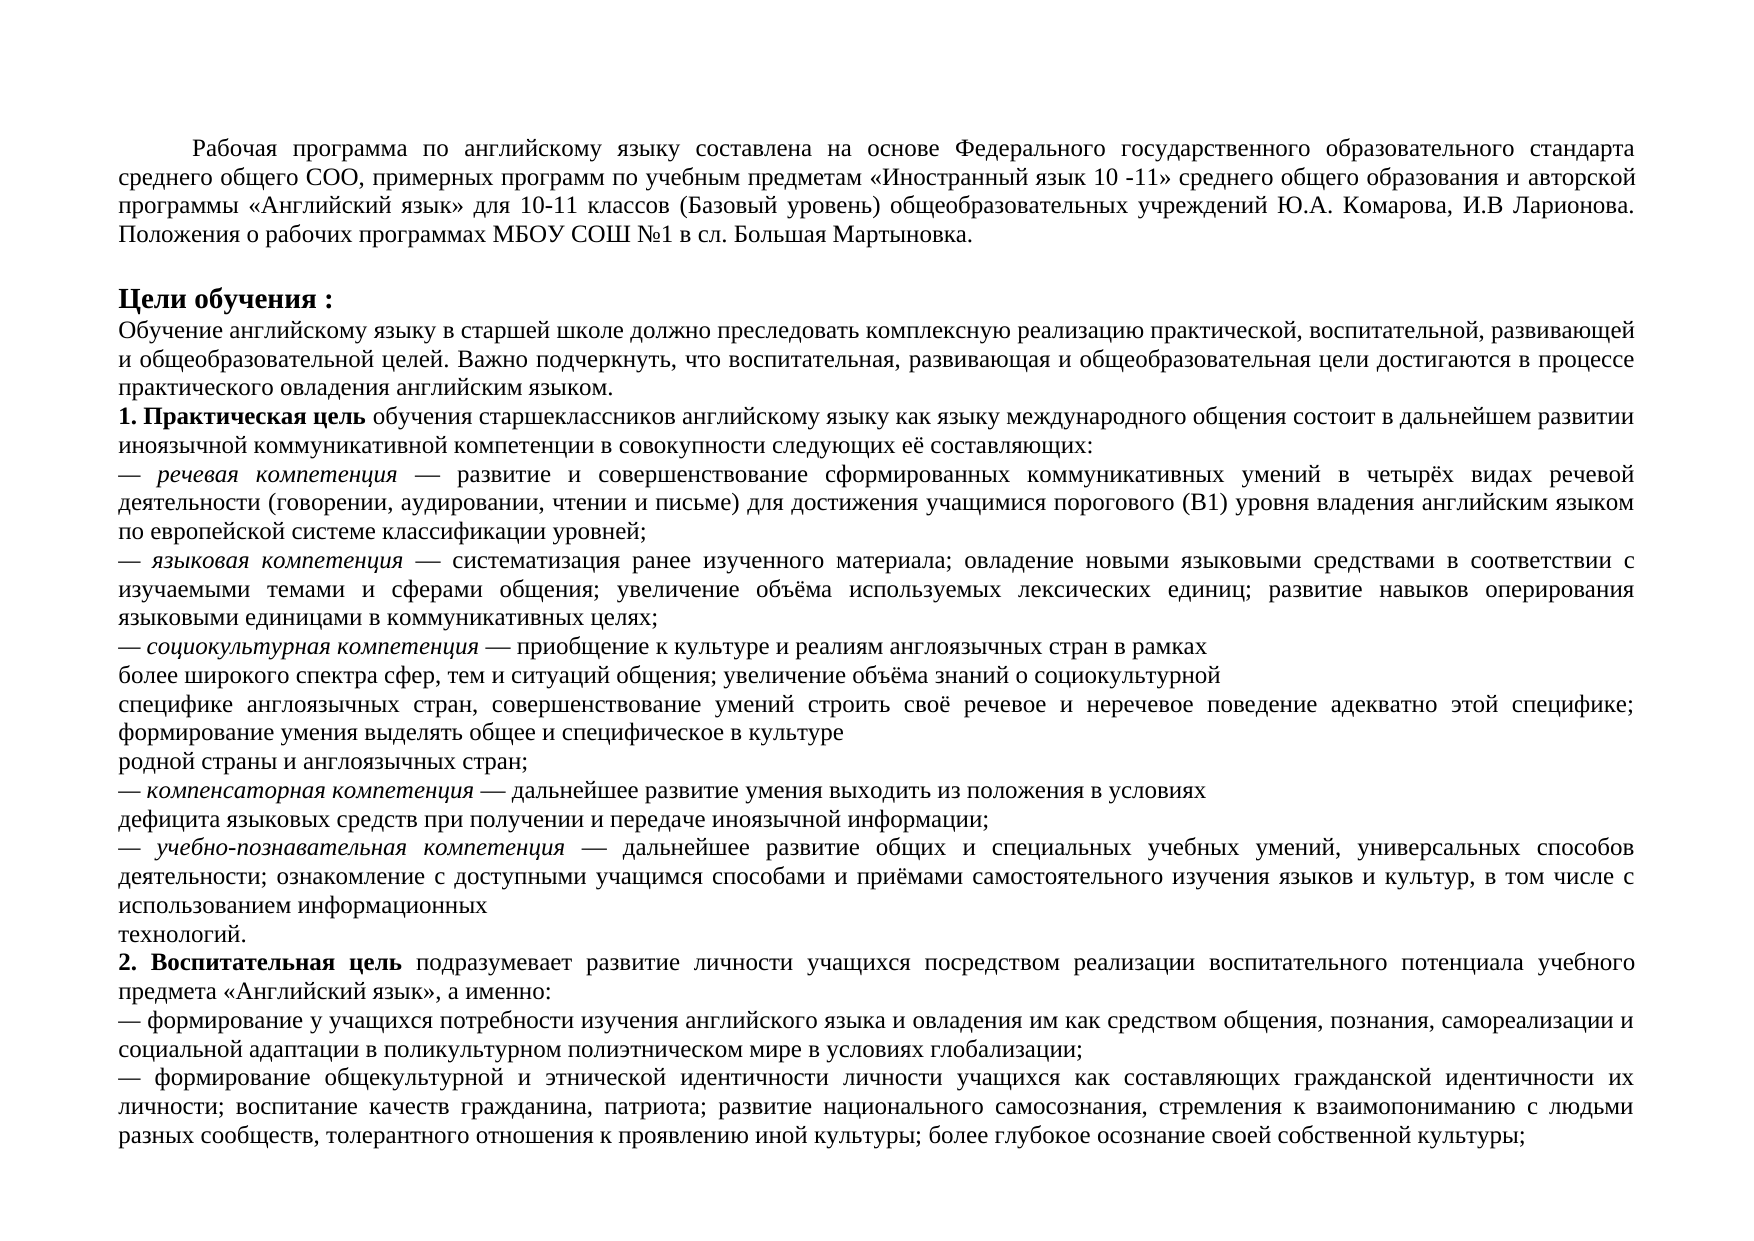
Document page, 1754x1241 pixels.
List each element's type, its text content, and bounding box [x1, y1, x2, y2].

text дефицита языковых средств при получении и передаче иноязычной информации; [118, 804, 1636, 832]
text — формирование у учащихся потребности изучения английского языка и овладения им как средством общения, познания, самореализации и социальной адаптации в поликультурном полиэтническом мире в условиях глобализации; [118, 1005, 1636, 1062]
text специфике англоязычных стран, совершенствование умений строить своё речевое и неречевое поведение адекватно этой специфике; формирование умения выделять общее и специфическое в культуре [118, 689, 1636, 746]
text родной страны и англоязычных стран; [118, 746, 1636, 775]
text Обучение английскому языку в старшей школе должно преследовать комплексную реализацию практической, воспитательной, развивающей и общеобразовательной целей. Важно подчеркнуть, что воспитательная, развивающая и общеобразовательная цели достигаются в процессе практического овладения английским языком. [118, 315, 1636, 401]
text 1. Практическая цель обучения старшеклассников английскому языку как языку международного общения состоит в дальнейшем развитии иноязычной коммуникативной компетенции в совокупности следующих её составляющих: [118, 401, 1636, 459]
text — речевая компетенция — развитие и совершенствование сформированных коммуникативных умений в четырёх видах речевой деятельности (говорении, аудировании, чтении и письме) для достижения учащимися порогового (В1) уровня владения английским языком по европейской системе классификации уровней; [118, 459, 1636, 545]
text технологий. [118, 919, 1636, 947]
text — языковая компетенция — систематизация ранее изученного материала; овладение новыми языковыми средствами в соответствии с изучаемыми темами и сферами общения; увеличение объёма используемых лексических единиц; развитие навыков оперирования языковыми единицами в коммуникативных целях; [118, 545, 1636, 631]
text — формирование общекультурной и этнической идентичности личности учащихся как составляющих гражданской идентичности их личности; воспитание качеств гражданина, патриота; развитие национального самосознания, стремления к взаимопониманию с людьми разных сообществ, толерантного отношения к проявлению иной культуры; более глубокое осознание своей собственной культуры; [118, 1062, 1636, 1149]
text Рабочая программа по английскому языку составлена на основе Федерального государственного образовательного стандарта среднего общего СОО, примерных программ по учебным предметам «Иностранный язык 10 -11» среднего общего образования и авторской программы «Английский язык» для 10-11 классов (Базовый уровень) общеобразовательных учреждений Ю.А. Комарова, И.В Ларионова. Положения о рабочих программах МБОУ СОШ №1 в сл. Большая Мартыновка. [118, 133, 1636, 248]
text — компенсаторная компетенция — дальнейшее развитие умения выходить из положения в условиях [118, 775, 1636, 804]
text более широкого спектра сфер, тем и ситуаций общения; увеличение объёма знаний о социокультурной [118, 660, 1636, 689]
text 2. Воспитательная цель подразумевает развитие личности учащихся посредством реализации воспитательного потенциала учебного предмета «Английский язык», а именно: [118, 947, 1636, 1005]
text — учебно-познавательная компетенция — дальнейшее развитие общих и специальных учебных умений, универсальных способов деятельности; ознакомление с доступными учащимся способами и приёмами самостоятельного изучения языков и культур, в том числе с использованием информационных [118, 832, 1636, 919]
text Цели обучения : [118, 281, 1636, 315]
text — социокультурная компетенция — приобщение к культуре и реалиям англоязычных стран в рамках [118, 631, 1636, 660]
